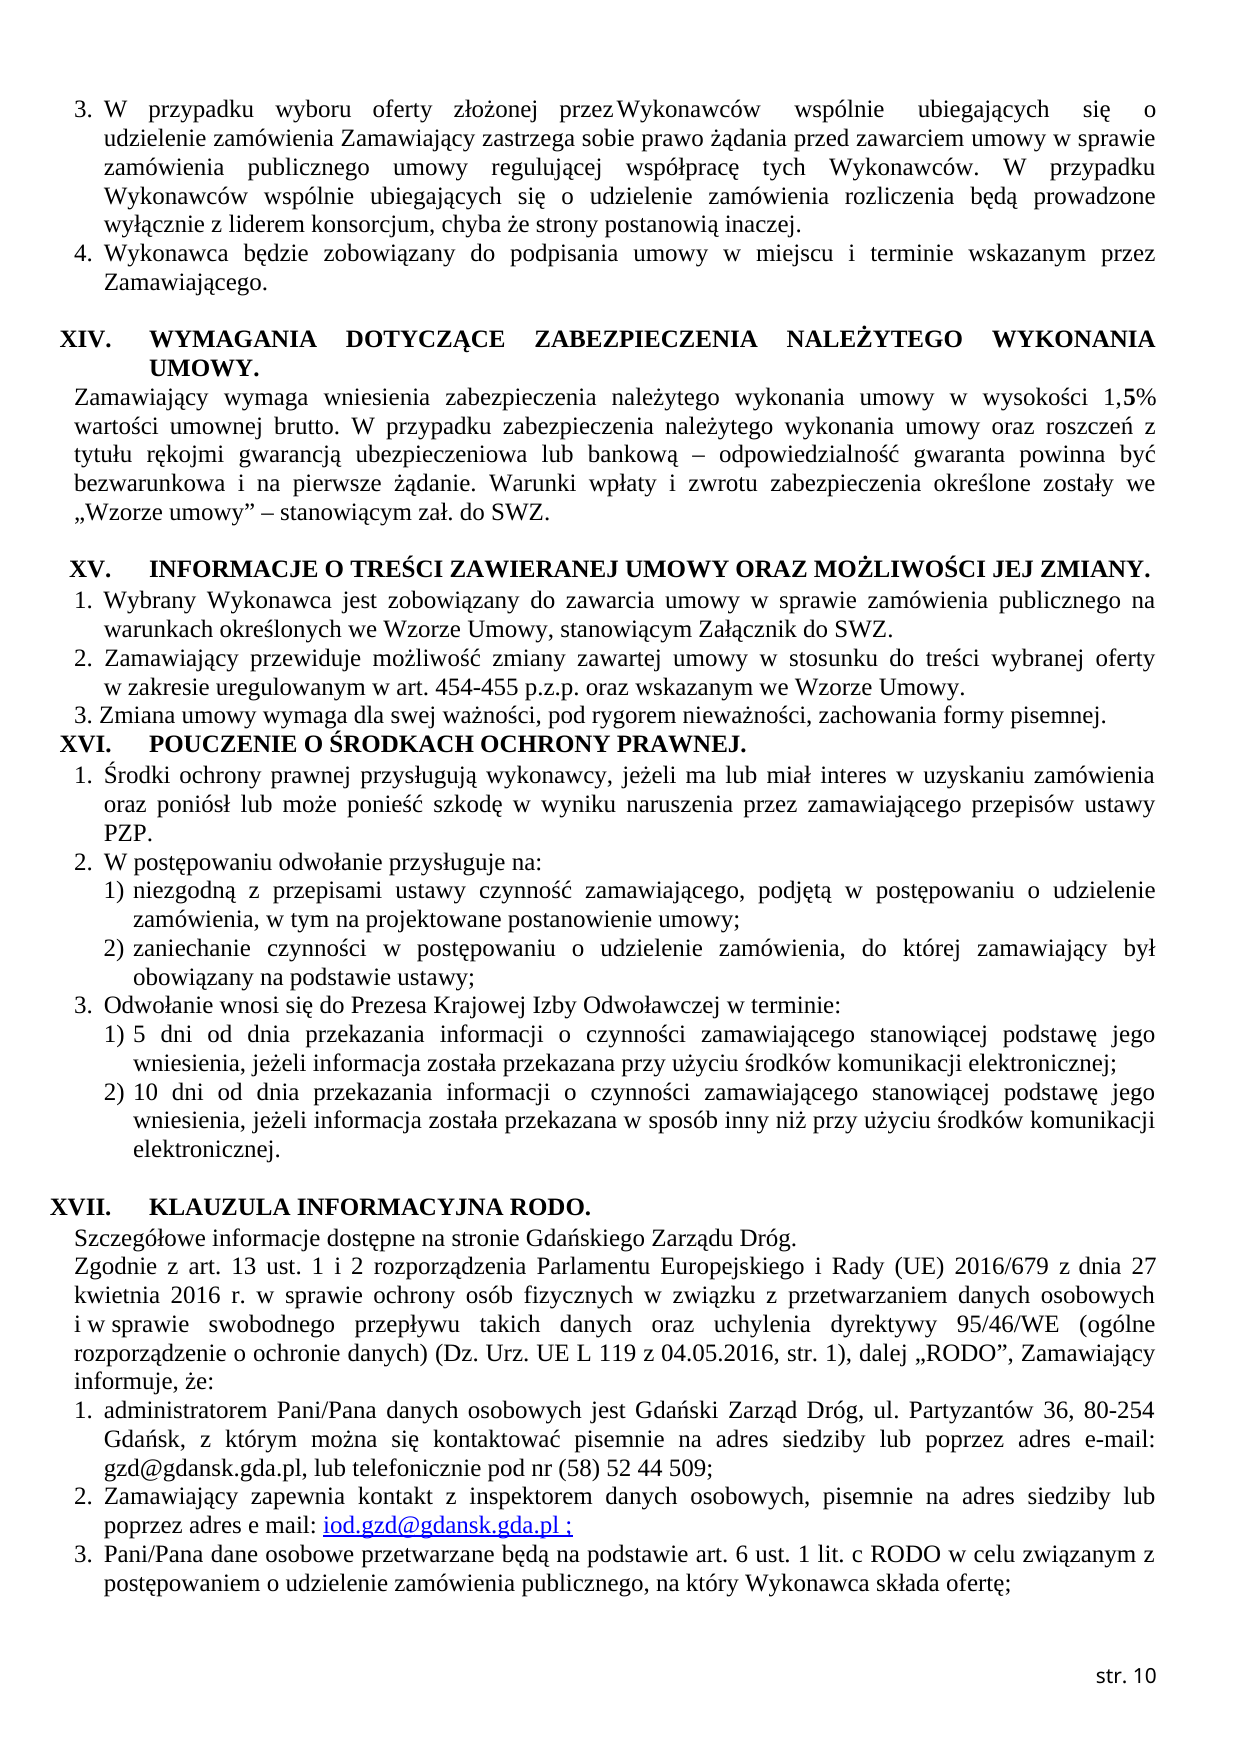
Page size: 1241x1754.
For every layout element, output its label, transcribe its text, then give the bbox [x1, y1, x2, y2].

text Zgodnie z art. 13 ust. 1 i 2 rozporządzenia Parlamentu Europejskiego i Rady (UE) 2016/679 z dnia 27 kwietnia 2016 r. w sprawie ochrony osób fizycznych w związku z przetwarzaniem danych osobowych i w sprawie swobodnego przepływu takich danych oraz uchylenia dyrektywy 95/46/WE (ogólne rozporządzenie o ochronie danych) (Dz. Urz. UE L 119 z 04.05.2016, str. 1), dalej „RODO”, Zamawiający informuje, że: [74, 1251, 1156, 1395]
list Pani/Pana dane osobowe przetwarzane będą na podstawie art. 6 ust. 1 lit. c RODO w celu związanym z postępowaniem o udzielenie zamówienia publicznego, na który Wykonawca składa ofertę; [74, 1539, 1156, 1596]
list Odwołanie wnosi się do Prezesa Krajowej Izby Odwoławczej w terminie: [74, 990, 1156, 1019]
list W przypadku wyboru oferty złożonej przez Wykonawców wspólnie ubiegających się o udzielenie zamówienia Zamawiający zastrzega sobie prawo żądania przed zawarciem umowy w sprawie zamówienia publicznego umowy regulującej współpracę tych Wykonawców. W przypadku Wykonawców wspólnie ubiegających się o udzielenie zamówienia rozliczenia będą prowadzone wyłącznie z liderem konsorcjum, chyba że strony postanowią inaczej. [74, 94, 1156, 238]
text 2. Zamawiający przewiduje możliwość zmiany zawartej umowy w stosunku do treści wybranej oferty w zakresie uregulowanym w art. 454-455 p.z.p. oraz wskazanym we Wzorze Umowy. [74, 643, 1156, 701]
list Wykonawca będzie zobowiązany do podpisania umowy w miejscu i terminie wskazanym przez Zamawiającego. [74, 238, 1156, 296]
list INFORMACJE O TREŚCI ZAWIERANEJ UMOWY ORAZ MOŻLIWOŚCI JEJ ZMIANY. [111, 554, 1156, 583]
text Zamawiający wymaga wniesienia zabezpieczenia należytego wykonania umowy w wysokości 1,5% wartości umownej brutto. W przypadku zabezpieczenia należytego wykonania umowy oraz roszczeń z tytułu rękojmi gwarancją ubezpieczeniowa lub bankową – odpowiedzialność gwaranta powinna być bezwarunkowa i na pierwsze żądanie. Warunki wpłaty i zwrotu zabezpieczenia określone zostały we „Wzorze umowy” – stanowiącym zał. do SWZ. [74, 382, 1156, 526]
text 1. Wybrany Wykonawca jest zobowiązany do zawarcia umowy w sprawie zamówienia publicznego na warunkach określonych we Wzorze Umowy, stanowiącym Załącznik do SWZ. [74, 586, 1156, 643]
list KLAUZULA INFORMACYJNA RODO. [111, 1192, 1156, 1220]
list zaniechanie czynności w postępowaniu o udzielenie zamówienia, do której zamawiający był obowiązany na podstawie ustawy; [103, 933, 1156, 990]
text Szczegółowe informacje dostępne na stronie Gdańskiego Zarządu Dróg. [74, 1223, 1156, 1251]
list Środki ochrony prawnej przysługują wykonawcy, jeżeli ma lub miał interes w uzyskaniu zamówienia oraz poniósł lub może ponieść szkodę w wyniku naruszenia przez zamawiającego przepisów ustawy PZP. [74, 760, 1156, 847]
text 3. Zmiana umowy wymaga dla swej ważności, pod rygorem nieważności, zachowania formy pisemnej. [74, 701, 1156, 729]
list administratorem Pani/Pana danych osobowych jest Gdański Zarząd Dróg, ul. Partyzantów 36, 80-254 Gdańsk, z którym można się kontaktować pisemnie na adres siedziby lub poprzez adres e-mail: gzd@gdansk.gda.pl, lub telefonicznie pod nr (58) 52 44 509; [74, 1395, 1156, 1481]
list 5 dni od dnia przekazania informacji o czynności zamawiającego stanowiącej podstawę jego wniesienia, jeżeli informacja została przekazana przy użyciu środków komunikacji elektronicznej; [103, 1019, 1156, 1077]
list W postępowaniu odwołanie przysługuje na: [74, 847, 1156, 875]
list Zamawiający zapewnia kontakt z inspektorem danych osobowych, pisemnie na adres siedziby lub poprzez adres e mail: iod.gzd@gdansk.gda.pl ; [74, 1481, 1156, 1539]
list POUCZENIE O ŚRODKACH OCHRONY PRAWNEJ. [111, 729, 1156, 758]
list 10 dni od dnia przekazania informacji o czynności zamawiającego stanowiącej podstawę jego wniesienia, jeżeli informacja została przekazana w sposób inny niż przy użyciu środków komunikacji elektronicznej. [103, 1077, 1156, 1163]
list niezgodną z przepisami ustawy czynność zamawiającego, podjętą w postępowaniu o udzielenie zamówienia, w tym na projektowane postanowienie umowy; [103, 875, 1156, 933]
list WYMAGANIA DOTYCZĄCE ZABEZPIECZENIA NALEŻYTEGO WYKONANIA UMOWY. [111, 324, 1156, 382]
